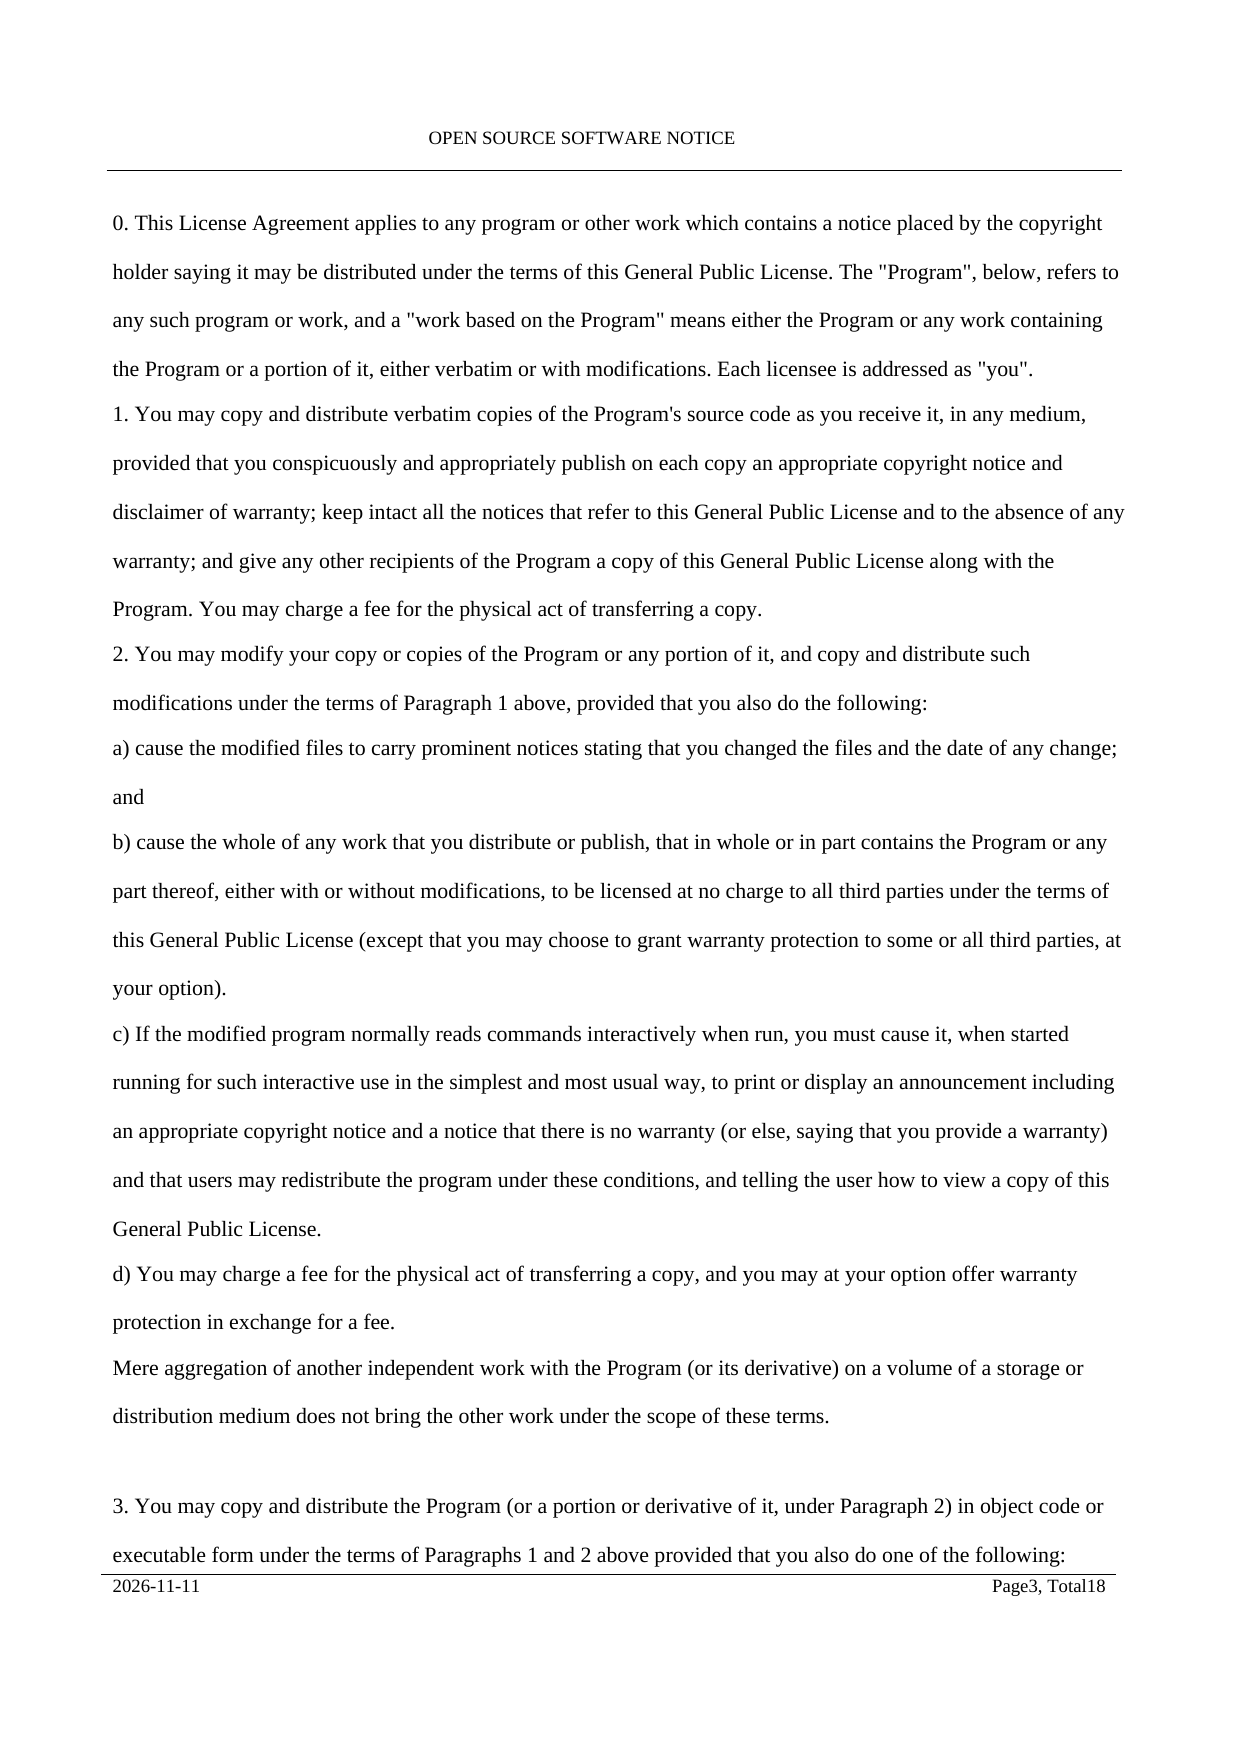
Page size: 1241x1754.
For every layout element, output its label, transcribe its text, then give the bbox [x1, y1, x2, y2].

text 2. You may modify your copy or copies of the Program or any portion of it, and copy and distribute such modifications under the terms of Paragraph 1 above, provided that you also do the following: [112, 638, 1128, 719]
text 0. This License Agreement applies to any program or other work which contains a notice placed by the copyright holder saying it may be distributed under the terms of this General Public License. The "Program", below, refers to any such program or work, and a "work based on the Program" means either the Program or any work containing the Program or a portion of it, either verbatim or with modifications. Each licensee is addressed as "you". [112, 206, 1128, 385]
text 1. You may copy and distribute verbatim copies of the Program's source code as you receive it, in any medium, provided that you conspicuously and appropriately publish on each copy an appropriate copyright notice and disclaimer of warranty; keep intact all the notices that refer to this General Public License and to the absence of any warranty; and give any other recipients of the Program a copy of this General Public License along with the Program. You may charge a fee for the physical act of transferring a copy. [112, 398, 1128, 625]
text b) cause the whole of any work that you distribute or publish, that in whole or in part contains the Program or any part thereof, either with or without modifications, to be licensed at no charge to all third parties under the terms of this General Public License (except that you may choose to grant warranty protection to some or all third parties, at your option). [112, 826, 1128, 1004]
text c) If the modified program normally reads commands interactively when run, you must cause it, when started running for such interactive use in the simplest and most usual way, to print or display an announcement including an appropriate copyright notice and a notice that there is no warranty (or else, saying that you provide a warranty) and that users may redistribute the program under these conditions, and telling the user how to view a copy of this General Public License. [112, 1017, 1128, 1244]
text Mere aggregation of another independent work with the Program (or its derivative) on a volume of a storage or distribution medium does not bring the other work under the scope of these terms. [112, 1351, 1128, 1432]
text a) cause the modified files to carry prominent notices stating that you changed the files and the date of any change; and [112, 732, 1128, 813]
text d) You may charge a fee for the physical act of transferring a copy, and you may at your option offer warranty protection in exchange for a fee. [112, 1257, 1128, 1338]
text 3. You may copy and distribute the Program (or a portion or derivative of it, under Paragraph 2) in object code or executable form under the terms of Paragraphs 1 and 2 above provided that you also do one of the following: [112, 1490, 1128, 1571]
